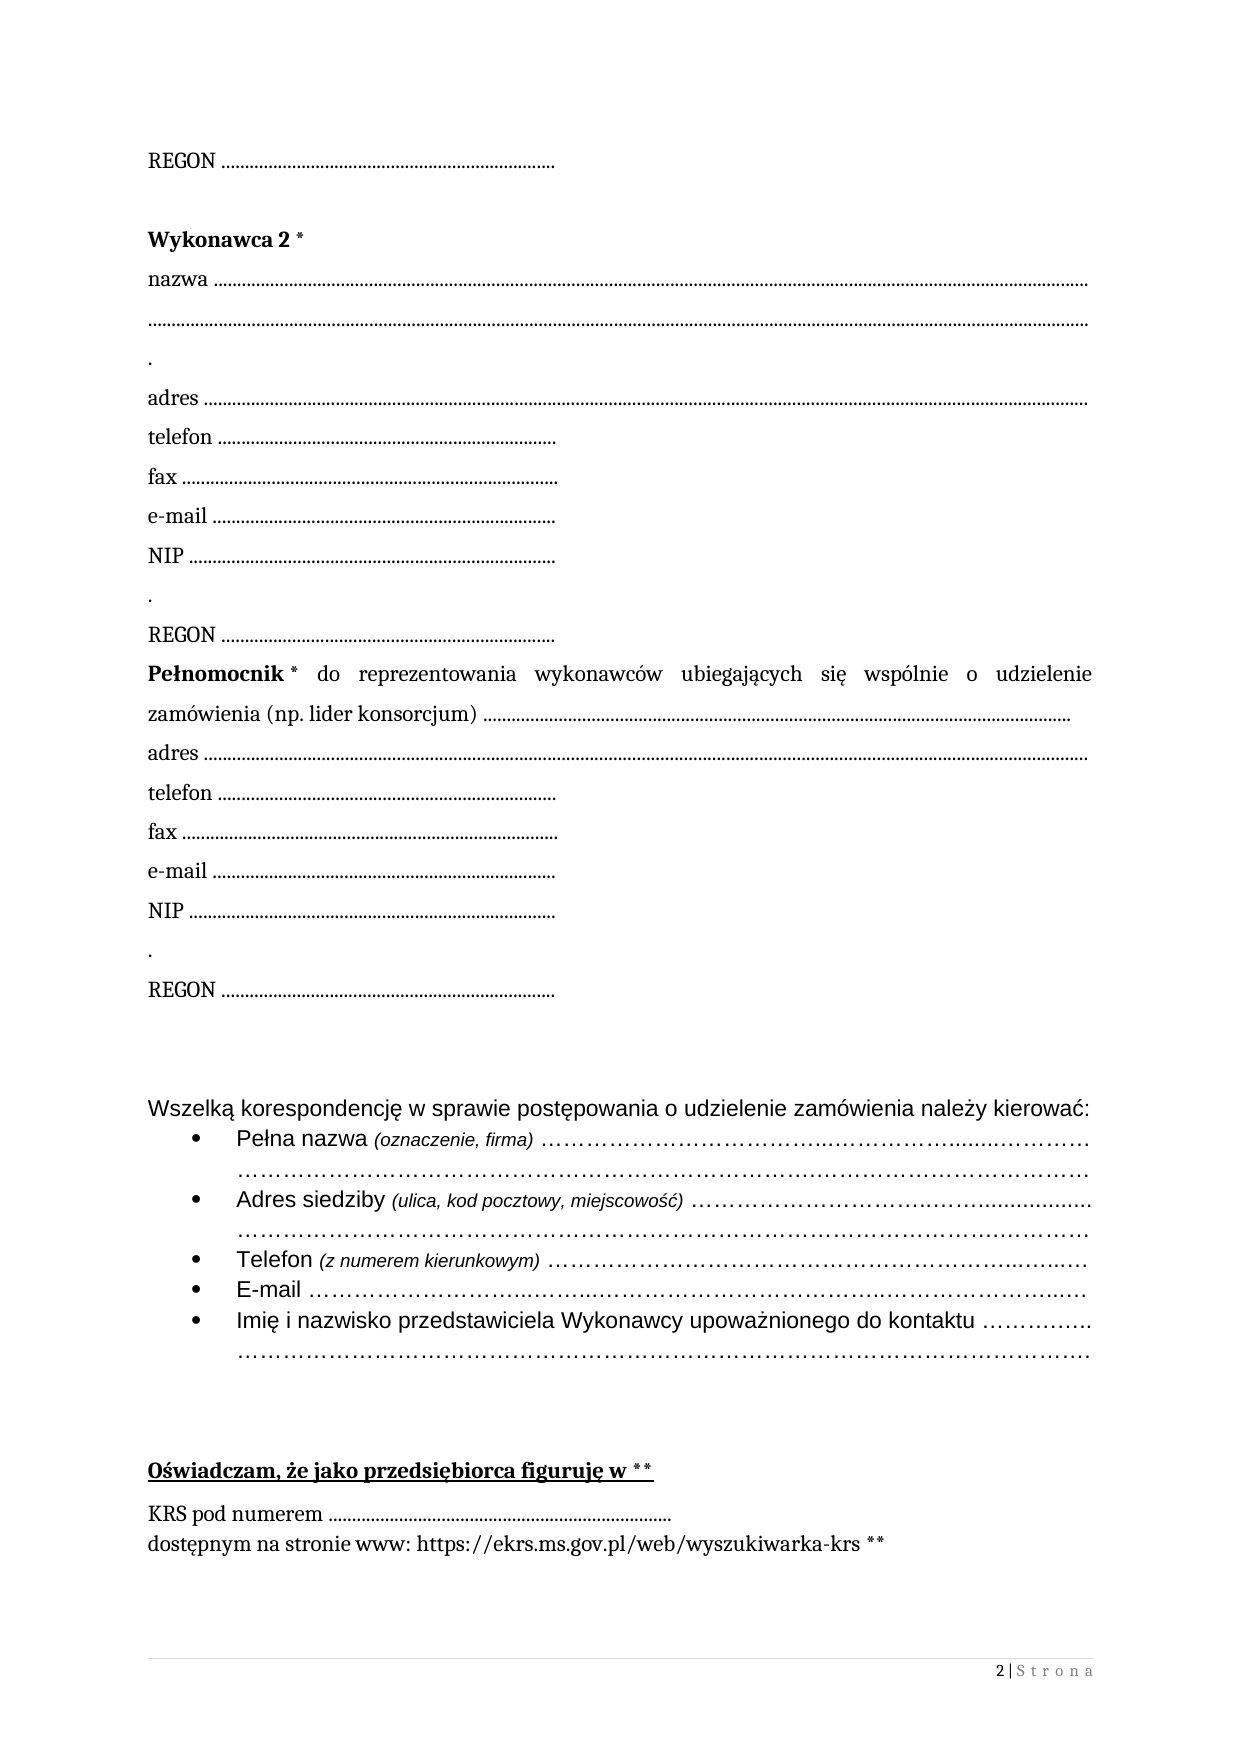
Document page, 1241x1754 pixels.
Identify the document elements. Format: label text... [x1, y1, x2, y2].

text …………………………………………………………………………………………………. [236, 1337, 1093, 1363]
list Pełna nazwa (oznaczenie, firma) ………………………………...……………........………… [192, 1125, 1093, 1152]
text NIP ............................................................................... [148, 542, 561, 608]
text Pełnomocnik * do reprezentowania wykonawców ubiegających się wspólnie o udzielenie zamówienia (np. lider konsorcjum) ............................................................................................................................. [148, 661, 1093, 727]
text telefon ........................................................................ [148, 779, 561, 806]
text Wykonawca 2 * [148, 227, 1093, 253]
text Oświadczam, że jako przedsiębiorca figuruję w ** [148, 1458, 1093, 1484]
text fax ................................................................................ [148, 819, 561, 845]
list Telefon (z numerem kierunkowym) ……………………………………………………...…...… [192, 1246, 1093, 1272]
text ……………………………………………………………………………………….………… [236, 1216, 1093, 1242]
text telefon ........................................................................ [148, 424, 561, 450]
text NIP ............................................................................... [148, 898, 561, 963]
text fax ................................................................................ [148, 463, 561, 490]
list Imię i nazwisko przedstawiciela Wykonawcy upoważnionego do kontaktu ……….….. [192, 1307, 1093, 1333]
text e-mail ......................................................................... [148, 503, 561, 529]
list Adres siedziby (ulica, kod pocztowy, miejscowość) …………………………..…….................. [192, 1186, 1093, 1212]
list E-mail ………………………...……...………………………………..…………………...… [192, 1276, 1093, 1303]
text ………………………………………………………………….……………………………… [236, 1156, 1093, 1182]
text KRS pod numerem ......................................................................... dostępnym na stronie www: https://ekrs.ms.gov.pl/web/wyszukiwarka-krs ** [148, 1500, 1093, 1557]
text e-mail ......................................................................... [148, 858, 561, 884]
text Wszelką korespondencję w sprawie postępowania o udzielenie zamówienia należy kierować: [148, 1095, 1093, 1121]
text REGON ....................................................................... [148, 977, 561, 1003]
text REGON ....................................................................... [148, 148, 561, 174]
text REGON ....................................................................... [148, 621, 561, 648]
